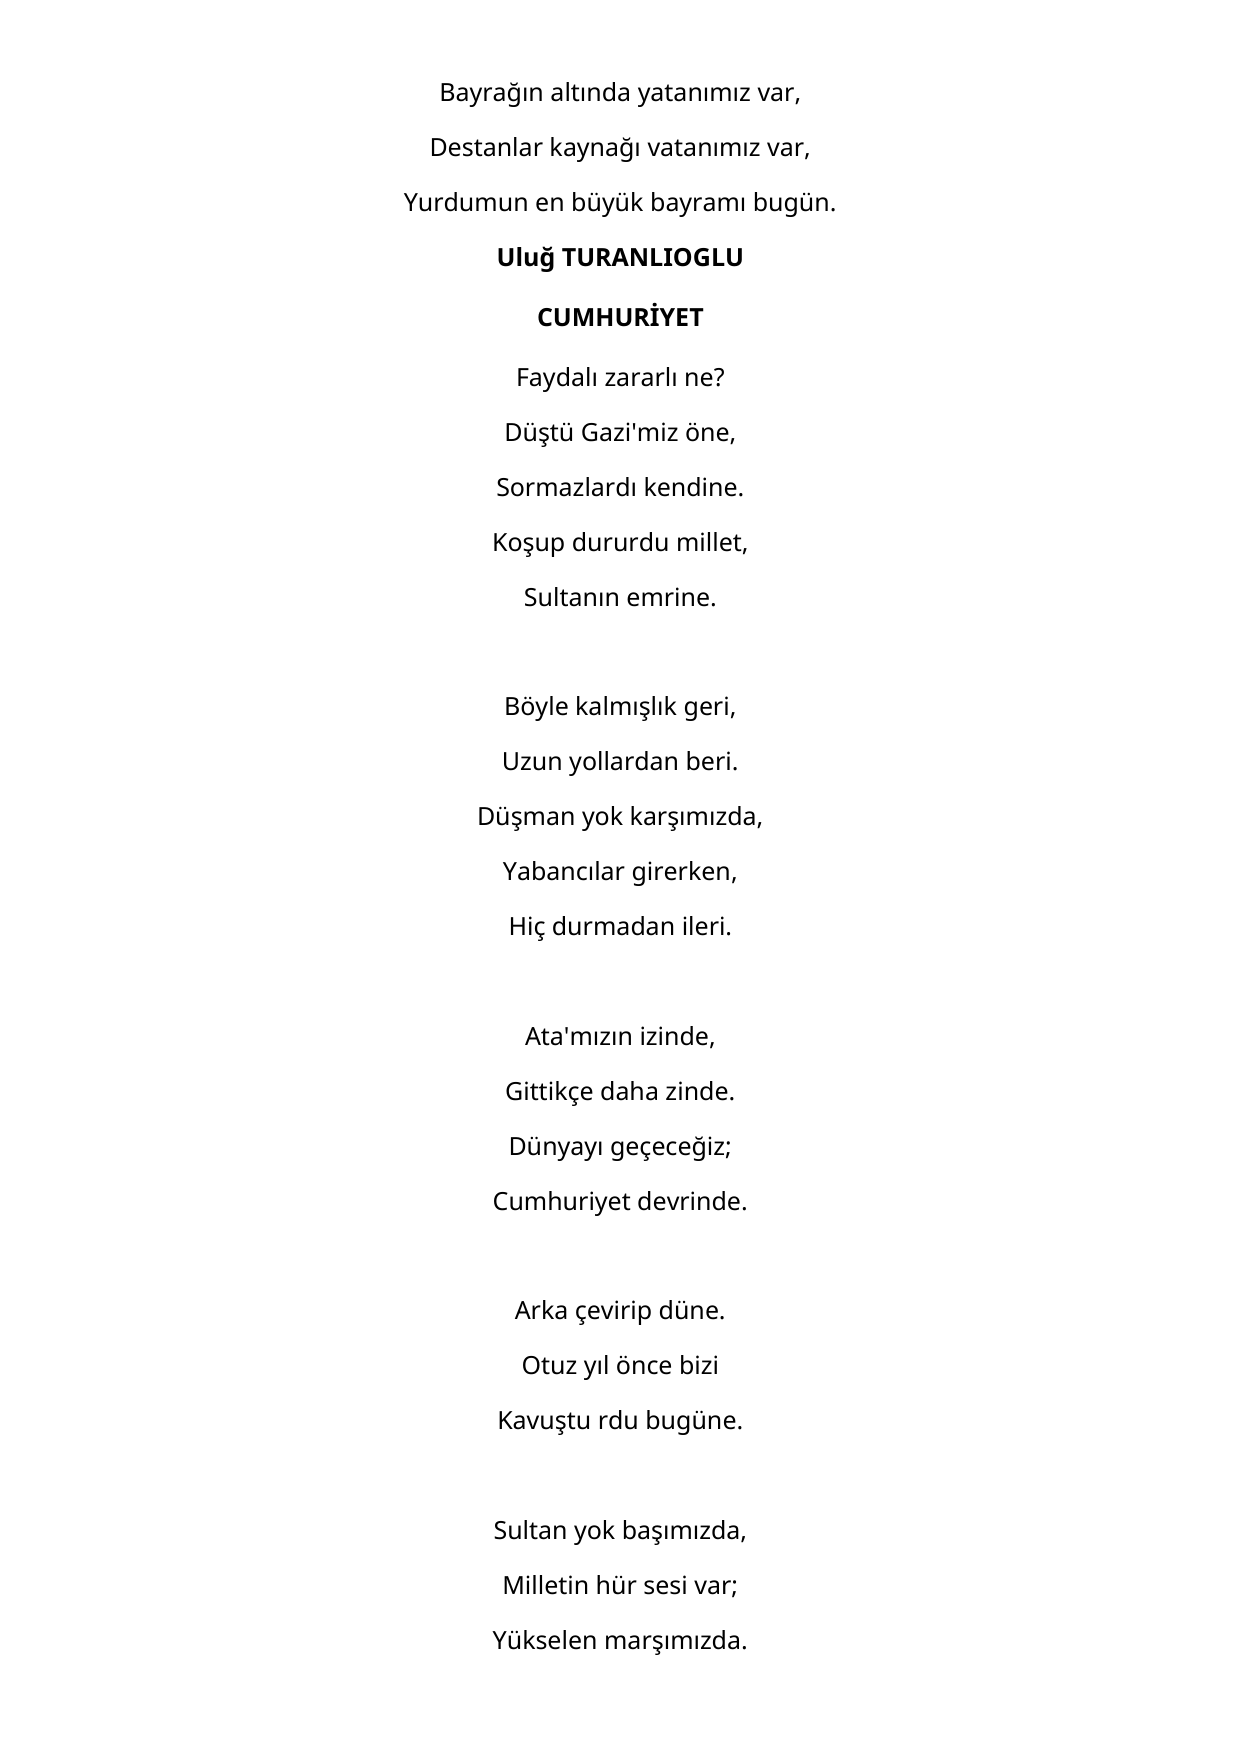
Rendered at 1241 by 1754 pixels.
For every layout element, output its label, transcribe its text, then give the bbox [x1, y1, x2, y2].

text Gittikçe daha zinde. [75, 1073, 1165, 1107]
text Otuz yıl önce bizi [75, 1348, 1165, 1382]
text Koşup dururdu millet, [75, 524, 1165, 558]
text Uluğ TURANLIOGLU [75, 240, 1165, 274]
text CUMHURİYET [75, 300, 1165, 334]
text Kavuştu rdu bugüne. [75, 1403, 1165, 1437]
text Yabancılar girerken, [75, 854, 1165, 888]
text Düştü Gazi'miz öne, [75, 414, 1165, 449]
text Bayrağın altında yatanımız var, [75, 75, 1165, 109]
text Uzun yollardan beri. [75, 744, 1165, 778]
text Yurdumun en büyük bayramı bugün. [75, 185, 1165, 219]
text Böyle kalmışlık geri, [75, 689, 1165, 723]
text Sultan yok başımızda, [75, 1512, 1165, 1547]
text Milletin hür sesi var; [75, 1567, 1165, 1601]
text Arka çevirip düne. [75, 1293, 1165, 1327]
text Cumhuriyet devrinde. [75, 1183, 1165, 1217]
text Dünyayı geçeceğiz; [75, 1128, 1165, 1162]
text Destanlar kaynağı vatanımız var, [75, 130, 1165, 164]
text Faydalı zararlı ne? [75, 360, 1165, 394]
text Düşman yok karşımızda, [75, 799, 1165, 833]
text Ata'mızın izinde, [75, 1018, 1165, 1052]
text Hiç durmadan ileri. [75, 909, 1165, 943]
text Sormazlardı kendine. [75, 469, 1165, 503]
text Yükselen marşımızda. [75, 1622, 1165, 1656]
text Sultanın emrine. [75, 579, 1165, 613]
